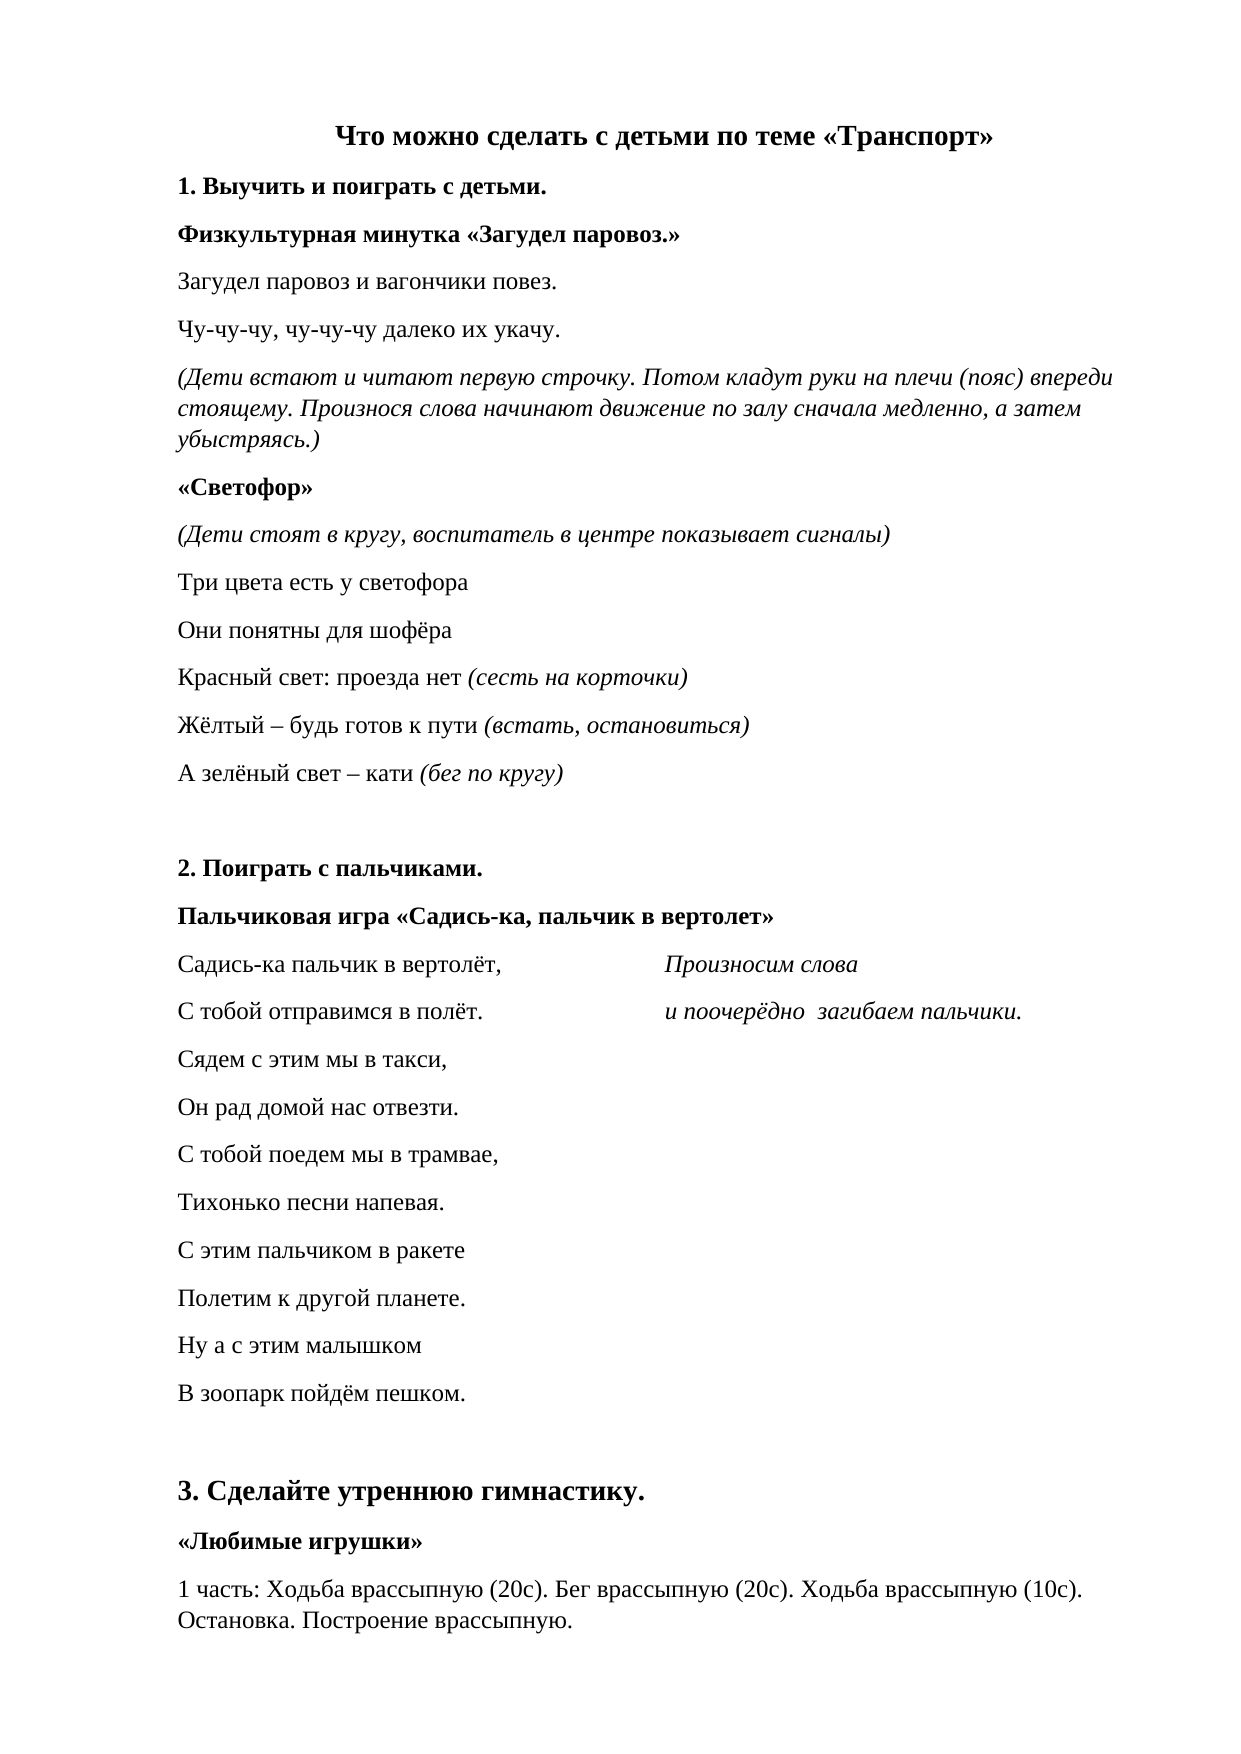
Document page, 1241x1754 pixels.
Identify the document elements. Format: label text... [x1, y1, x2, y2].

text 2. Поиграть с пальчиками. [177, 853, 1152, 882]
text Ну а с этим малышком [177, 1330, 1152, 1359]
text Что можно сделать с детьми по теме «Транспорт» [177, 118, 1152, 152]
text 3. Сделайте утреннюю гимнастику. [177, 1473, 1152, 1507]
text Садись-ка пальчик в вертолёт, Произносим слова [177, 949, 1152, 977]
text Чу-чу-чу, чу-чу-чу далеко их укачу. [177, 314, 1152, 343]
text В зоопарк пойдём пешком. [177, 1378, 1152, 1407]
text А зелёный свет – кати (бег по кругу) [177, 758, 1152, 787]
text 1 часть: Ходьба врассыпную (20с). Бег врассыпную (20с). Ходьба врассыпную (10с). Остановка. Построение врассыпную. [177, 1574, 1152, 1634]
text (Дети стоят в кругу, воспитатель в центре показывает сигналы) [177, 519, 1152, 548]
text (Дети встают и читают первую строчку. Потом кладут руки на плечи (пояс) впереди стоящему. Произнося слова начинают движение по залу сначала медленно, а затем убыстряясь.) [177, 362, 1152, 453]
text Загудел паровоз и вагончики повез. [177, 266, 1152, 295]
text Жёлтый – будь готов к пути (встать, остановиться) [177, 710, 1152, 739]
text Он рад домой нас отвезти. [177, 1092, 1152, 1121]
text Они понятны для шофёра [177, 615, 1152, 643]
text Три цвета есть у светофора [177, 567, 1152, 596]
text Полетим к другой планете. [177, 1283, 1152, 1311]
text «Любимые игрушки» [177, 1526, 1152, 1555]
text Пальчиковая игра «Садись-ка, пальчик в вертолет» [177, 901, 1152, 930]
text 1. Выучить и поиграть с детьми. [177, 171, 1152, 200]
text С тобой поедем мы в трамвае, [177, 1139, 1152, 1168]
text Сядем с этим мы в такси, [177, 1044, 1152, 1073]
text «Светофор» [177, 472, 1152, 500]
text С тобой отправимся в полёт. и поочерёдно загибаем пальчики. [177, 996, 1152, 1025]
text С этим пальчиком в ракете [177, 1235, 1152, 1264]
text Физкультурная минутка «Загудел паровоз.» [177, 219, 1152, 247]
text Тихонько песни напевая. [177, 1187, 1152, 1216]
text Красный свет: проезда нет (сесть на корточки) [177, 662, 1152, 691]
